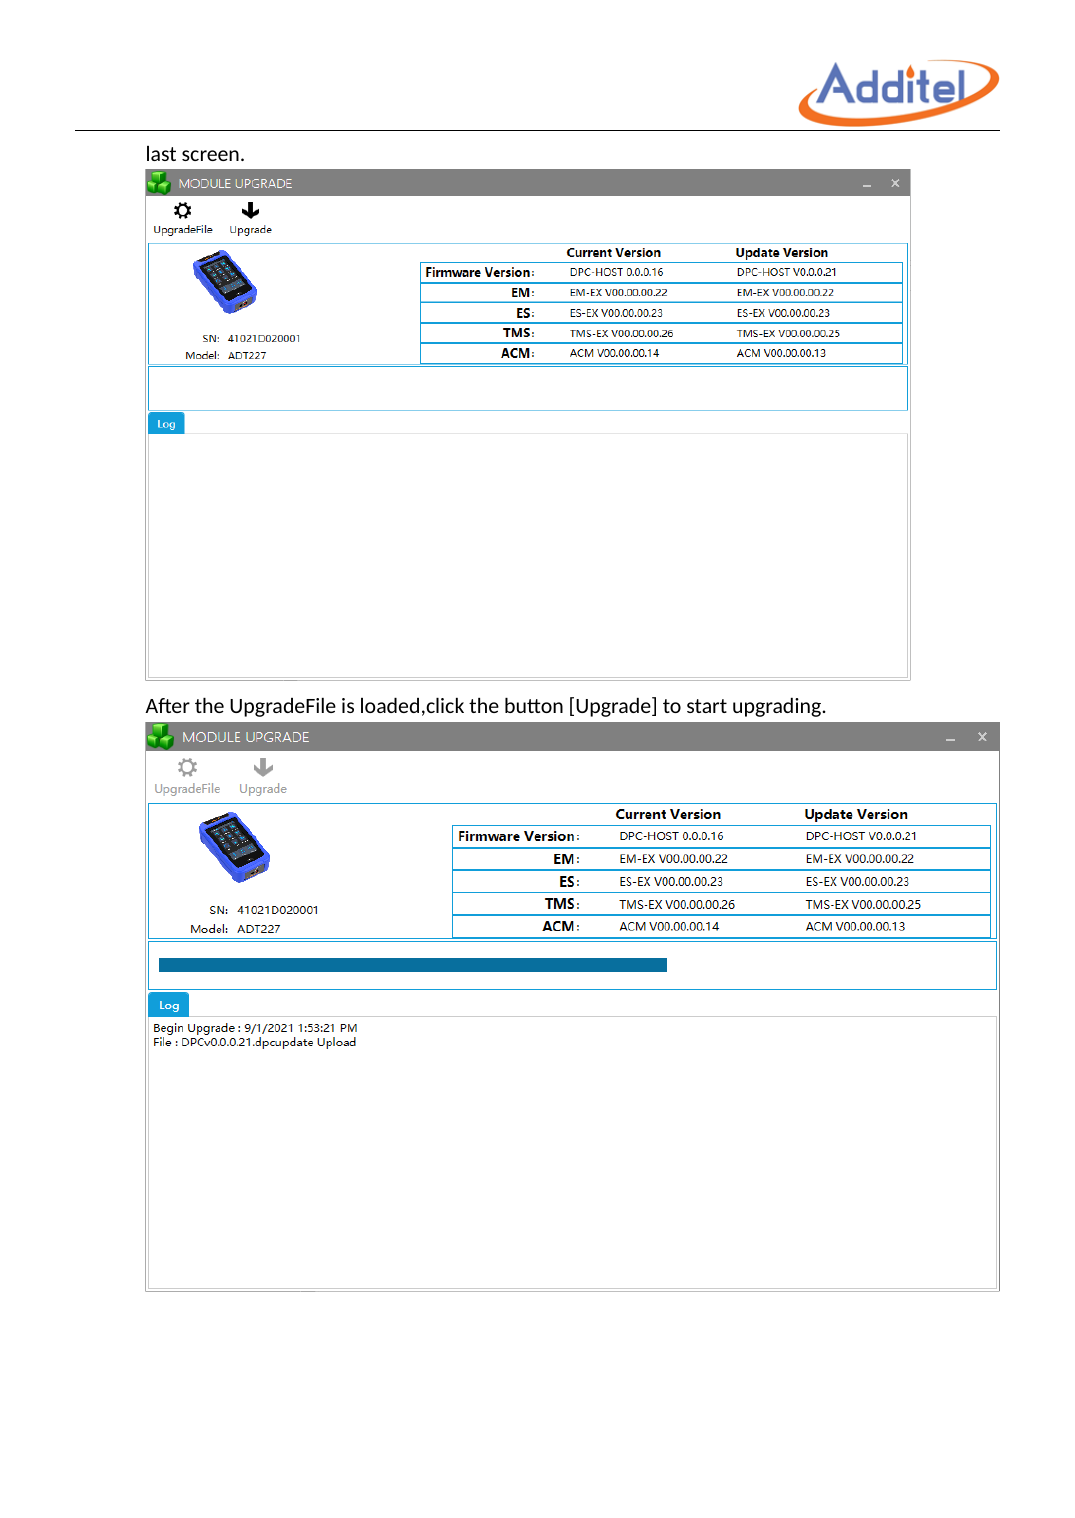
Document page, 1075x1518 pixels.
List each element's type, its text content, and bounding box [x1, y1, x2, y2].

picture [145, 722, 1000, 1292]
picture [798, 59, 1000, 128]
list After the UpgradeFile is loaded,click the button [Upgrade] to start upgrading. [145, 689, 1000, 722]
picture [145, 169, 911, 681]
list Click the icon to select the local upgrade file. Then click the button [APPLY] to jump to the last screen. [145, 137, 1000, 169]
